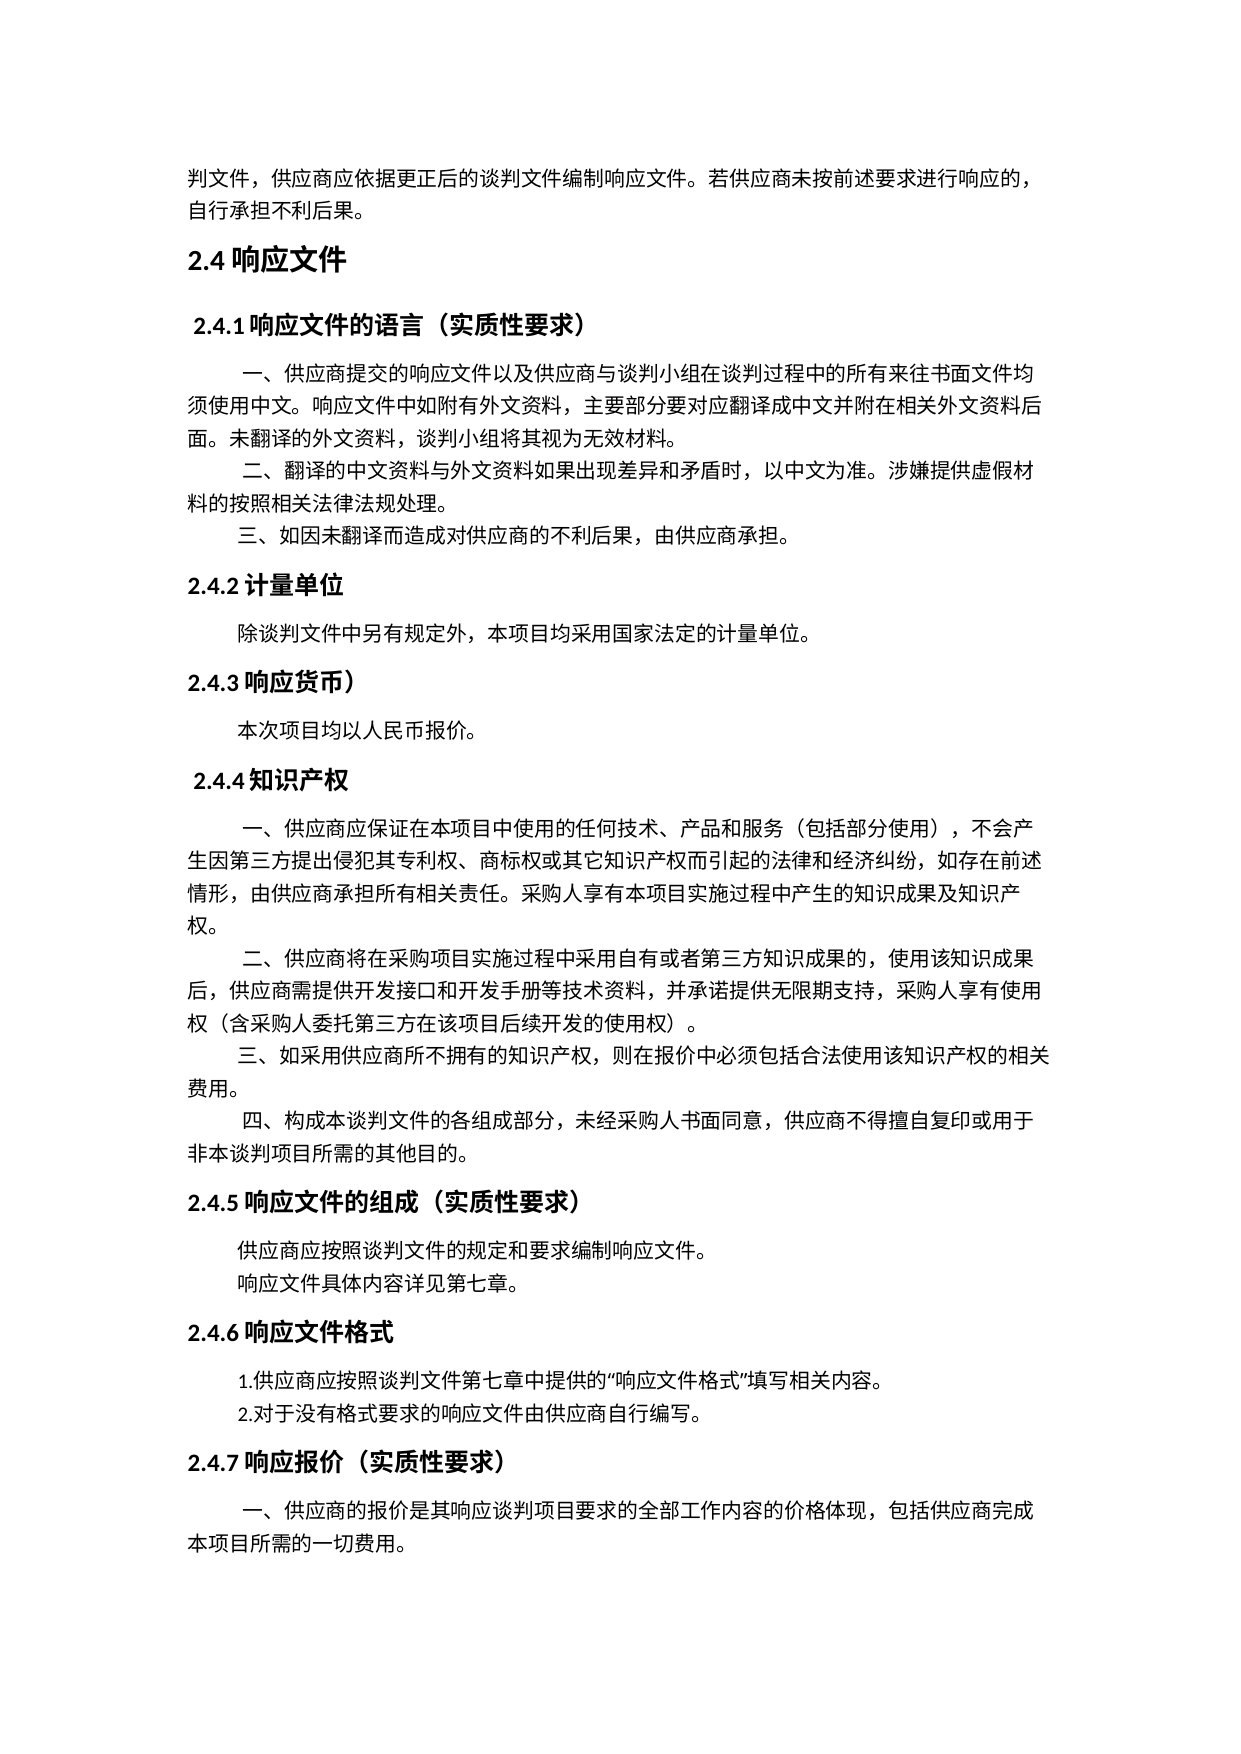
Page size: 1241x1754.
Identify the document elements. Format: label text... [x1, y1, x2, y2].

text 2.4.3响应货币） [187, 649, 1053, 714]
text 2.4响应文件 [187, 227, 1053, 292]
text 2.4.6响应文件格式 [187, 1299, 1053, 1364]
text 四、构成本谈判文件的各组成部分，未经采购人书面同意，供应商不得擅自复印或用于非本谈判项目所需的其他目的。 [187, 1104, 1053, 1169]
text 一、供应商提交的响应文件以及供应商与谈判小组在谈判过程中的所有来往书面文件均须使用中文。响应文件中如附有外文资料，主要部分要对应翻译成中文并附在相关外文资料后面。未翻译的外文资料，谈判小组将其视为无效材料。 [187, 357, 1053, 454]
text 三、如因未翻译而造成对供应商的不利后果，由供应商承担。 [187, 519, 1053, 552]
text 本次项目均以人民币报价。 [187, 714, 1053, 747]
text 一、供应商应保证在本项目中使用的任何技术、产品和服务（包括部分使用），不会产生因第三方提出侵犯其专利权、商标权或其它知识产权而引起的法律和经济纠纷，如存在前述情形，由供应商承担所有相关责任。采购人享有本项目实施过程中产生的知识成果及知识产权。 [187, 812, 1053, 942]
text 除谈判文件中另有规定外，本项目均采用国家法定的计量单位。 [187, 617, 1053, 649]
text 2.4.2计量单位 [187, 552, 1053, 617]
text 2.4.7响应报价（实质性要求） [187, 1429, 1053, 1494]
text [187, 162, 1053, 227]
text 2.4.4知识产权 [187, 747, 1053, 812]
text 一、供应商的报价是其响应谈判项目要求的全部工作内容的价格体现，包括供应商完成本项目所需的一切费用。 [187, 1494, 1053, 1559]
text 三、如采用供应商所不拥有的知识产权，则在报价中必须包括合法使用该知识产权的相关费用。 [187, 1039, 1053, 1104]
text 二、翻译的中文资料与外文资料如果出现差异和矛盾时，以中文为准。涉嫌提供虚假材料的按照相关法律法规处理。 [187, 454, 1053, 519]
text 响应文件具体内容详见第七章。 [187, 1267, 1053, 1299]
text 2.4.5响应文件的组成（实质性要求） [187, 1169, 1053, 1234]
text 2.对于没有格式要求的响应文件由供应商自行编写。 [187, 1397, 1053, 1429]
text 供应商应按照谈判文件的规定和要求编制响应文件。 [187, 1234, 1053, 1267]
text 二、供应商将在采购项目实施过程中采用自有或者第三方知识成果的，使用该知识成果后，供应商需提供开发接口和开发手册等技术资料，并承诺提供无限期支持，采购人享有使用权（含采购人委托第三方在该项目后续开发的使用权）。 [187, 942, 1053, 1039]
text 2.4.1响应文件的语言（实质性要求） [187, 292, 1053, 357]
text 1.供应商应按照谈判文件第七章中提供的“响应文件格式”填写相关内容。 [187, 1364, 1053, 1397]
